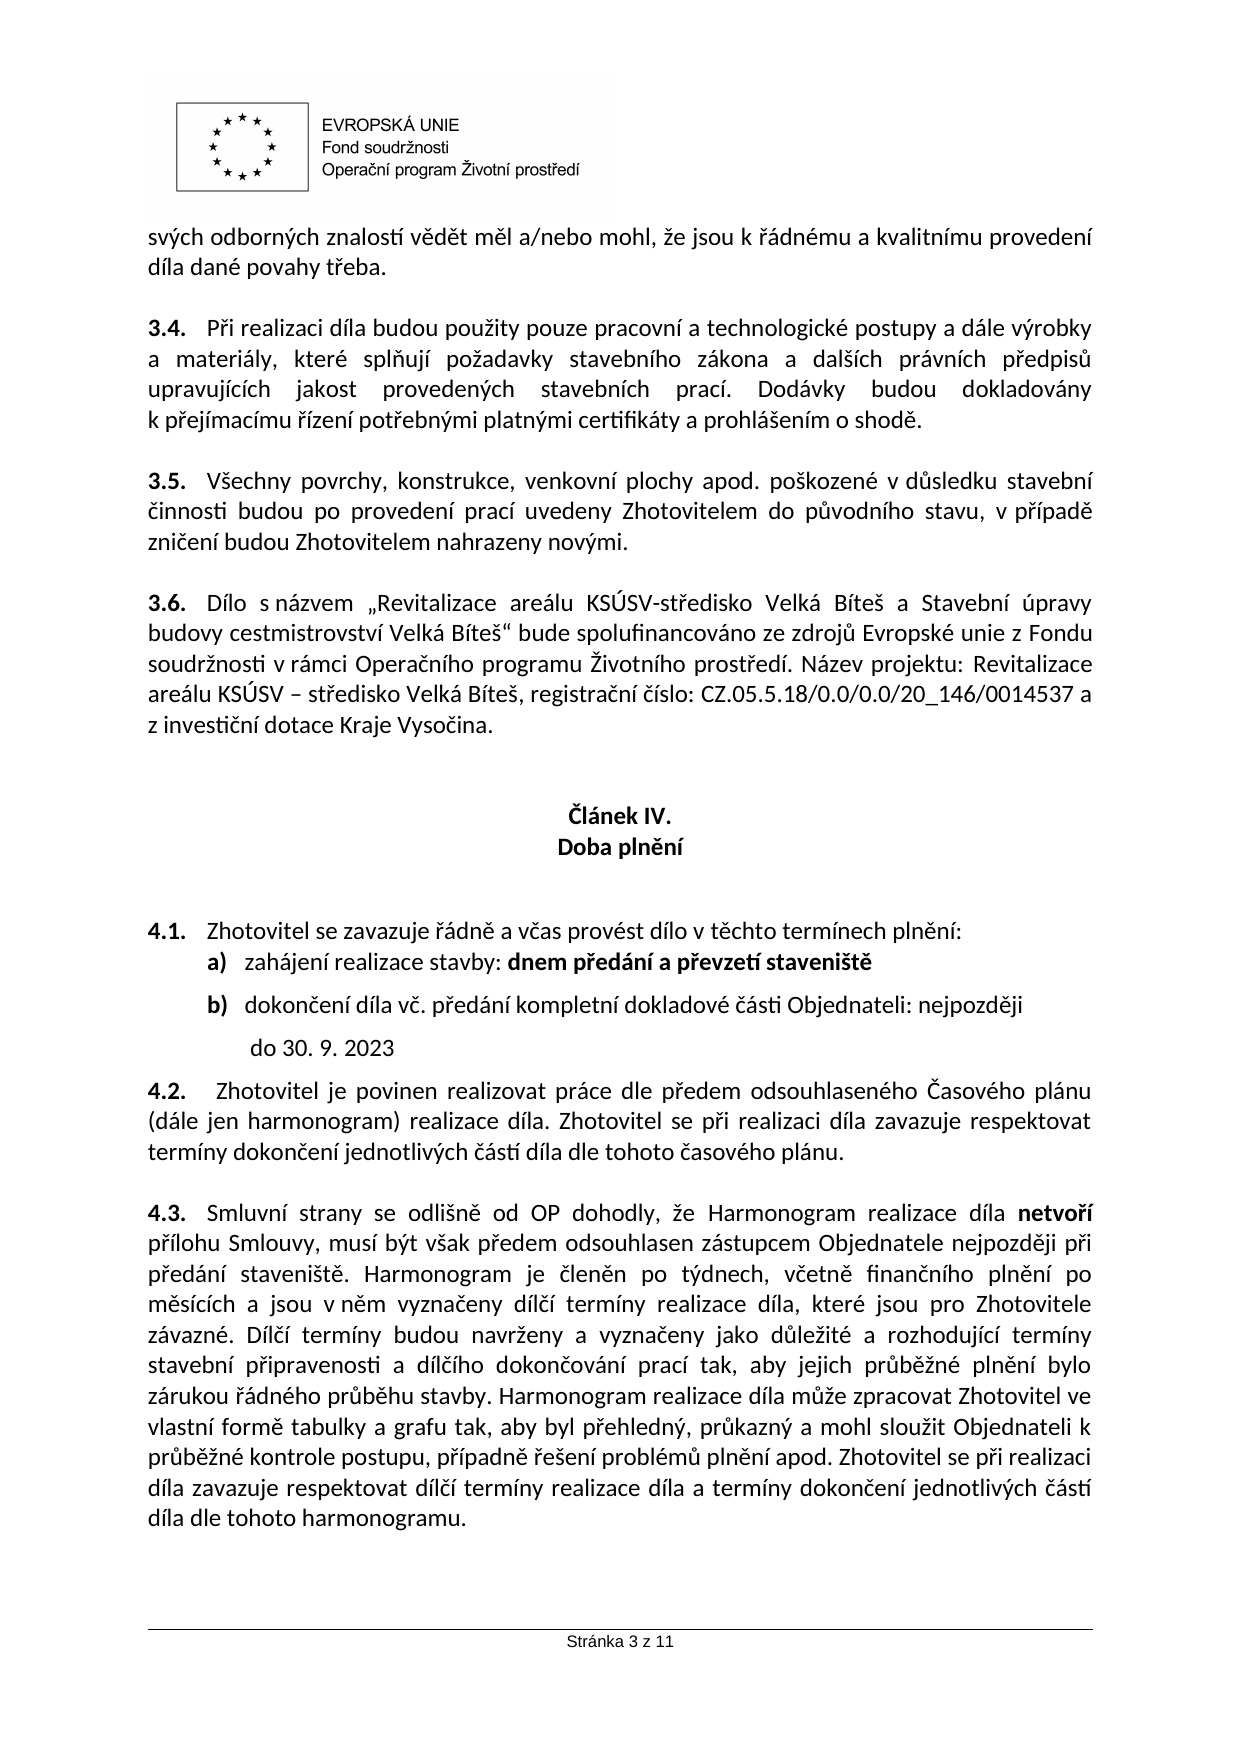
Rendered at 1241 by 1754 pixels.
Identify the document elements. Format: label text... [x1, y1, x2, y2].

list Zhotovitel je povinen realizovat práce dle předem odsouhlaseného Časového plánu (dále jen harmonogram) realizace díla. Zhotovitel se při realizaci díla zavazuje respektovat termíny dokončení jednotlivých částí díla dle tohoto časového plánu. [148, 1075, 1093, 1166]
subtitle Doba plnění [148, 831, 1093, 862]
list zahájení realizace stavby: dnem předání a převzetí staveniště [207, 946, 1093, 976]
list Při realizaci díla budou použity pouze pracovní a technologické postupy a dále výrobky a materiály, které splňují požadavky stavebního zákona a dalších právních předpisů upravujících jakost provedených stavebních prací. Dodávky budou dokladovány k přejímacímu řízení potřebnými platnými certifikáty a prohlášením o shodě. [148, 312, 1093, 434]
text do 30. 9. 2023 [244, 1032, 1093, 1062]
list Smluvní strany se odlišně od OP dohodly, že Harmonogram realizace díla netvoří přílohu Smlouvy, musí být však předem odsouhlasen zástupcem Objednatele nejpozději při předání staveniště. Harmonogram je členěn po týdnech, včetně finančního plnění po měsících a jsou v něm vyznačeny dílčí termíny realizace díla, které jsou pro Zhotovitele závazné. Dílčí termíny budou navrženy a vyznačeny jako důležité a rozhodující termíny stavební připravenosti a dílčího dokončování prací tak, aby jejich průběžné plnění bylo zárukou řádného průběhu stavby. Harmonogram realizace díla může zpracovat Zhotovitel ve vlastní formě tabulky a grafu tak, aby byl přehledný, průkazný a mohl sloužit Objednateli k průběžné kontrole postupu, případně řešení problémů plnění apod. Zhotovitel se při realizaci díla zavazuje respektovat dílčí termíny realizace díla a termíny dokončení jednotlivých částí díla dle tohoto harmonogramu. [148, 1197, 1093, 1533]
text Článek IV. [148, 801, 1093, 831]
picture [147, 73, 617, 221]
list Zhotovitel se zavazuje řádně a včas provést dílo v těchto termínech plnění: [148, 915, 1093, 946]
list Všechny povrchy, konstrukce, venkovní plochy apod. poškozené v důsledku stavební činnosti budou po provedení prací uvedeny Zhotovitelem do původního stavu, v případě zničení budou Zhotovitelem nahrazeny novými. [148, 465, 1093, 556]
list dokončení díla vč. předání kompletní dokladové části Objednateli: nejpozději [207, 989, 1093, 1019]
list Dílo s názvem „Revitalizace areálu KSÚSV-středisko Velká Bíteš a Stavební úpravy budovy cestmistrovství Velká Bíteš“ bude spolufinancováno ze zdrojů Evropské unie z Fondu soudržnosti v rámci Operačního programu Životního prostředí. Název projektu: Revitalizace areálu KSÚSV – středisko Velká Bíteš, registrační číslo: CZ.05.5.18/0.0/0.0/20_146/0014537 a z investiční dotace Kraje Vysočina. [148, 587, 1093, 739]
